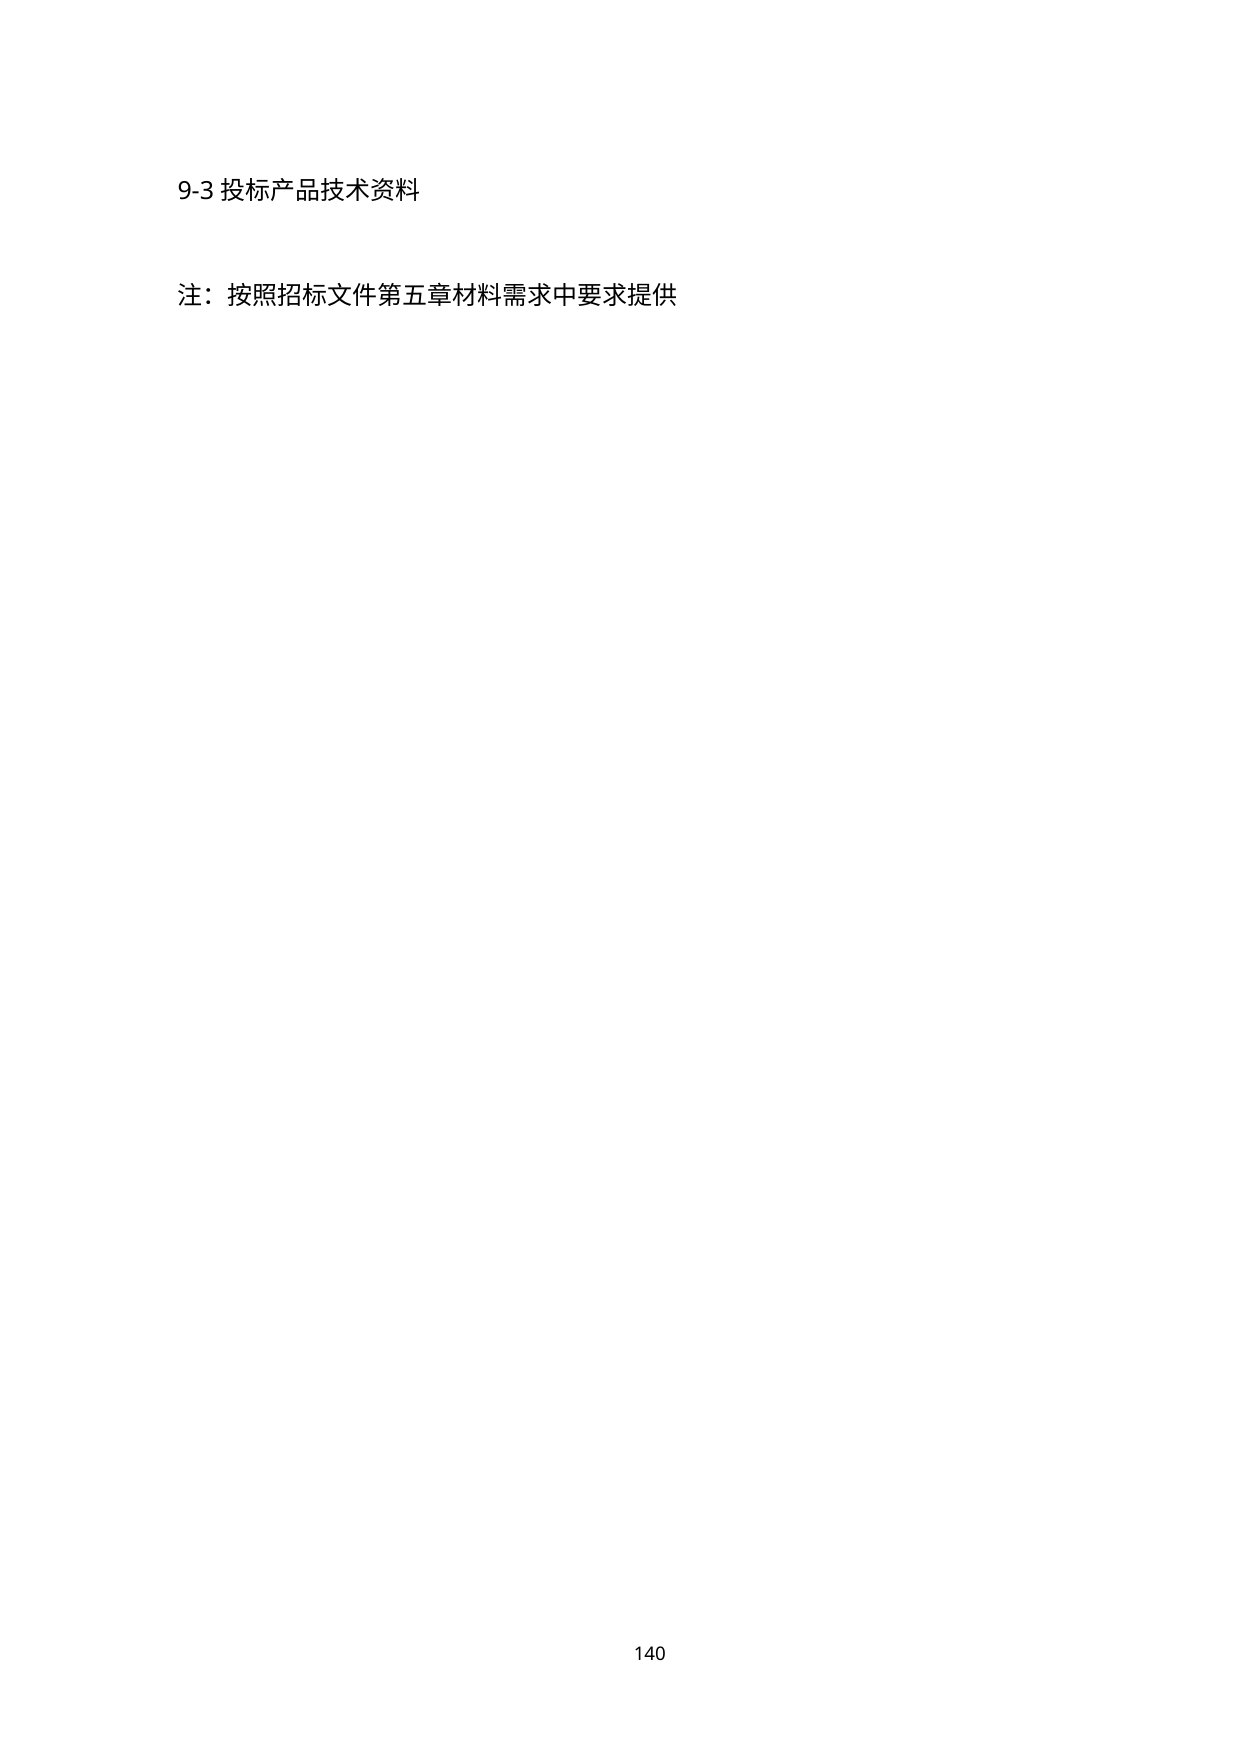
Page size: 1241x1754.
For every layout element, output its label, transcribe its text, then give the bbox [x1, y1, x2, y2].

text 9-3 投标产品技术资料 [177, 170, 1122, 206]
text 注：按照招标文件第五章材料需求中要求提供 [177, 276, 1122, 312]
